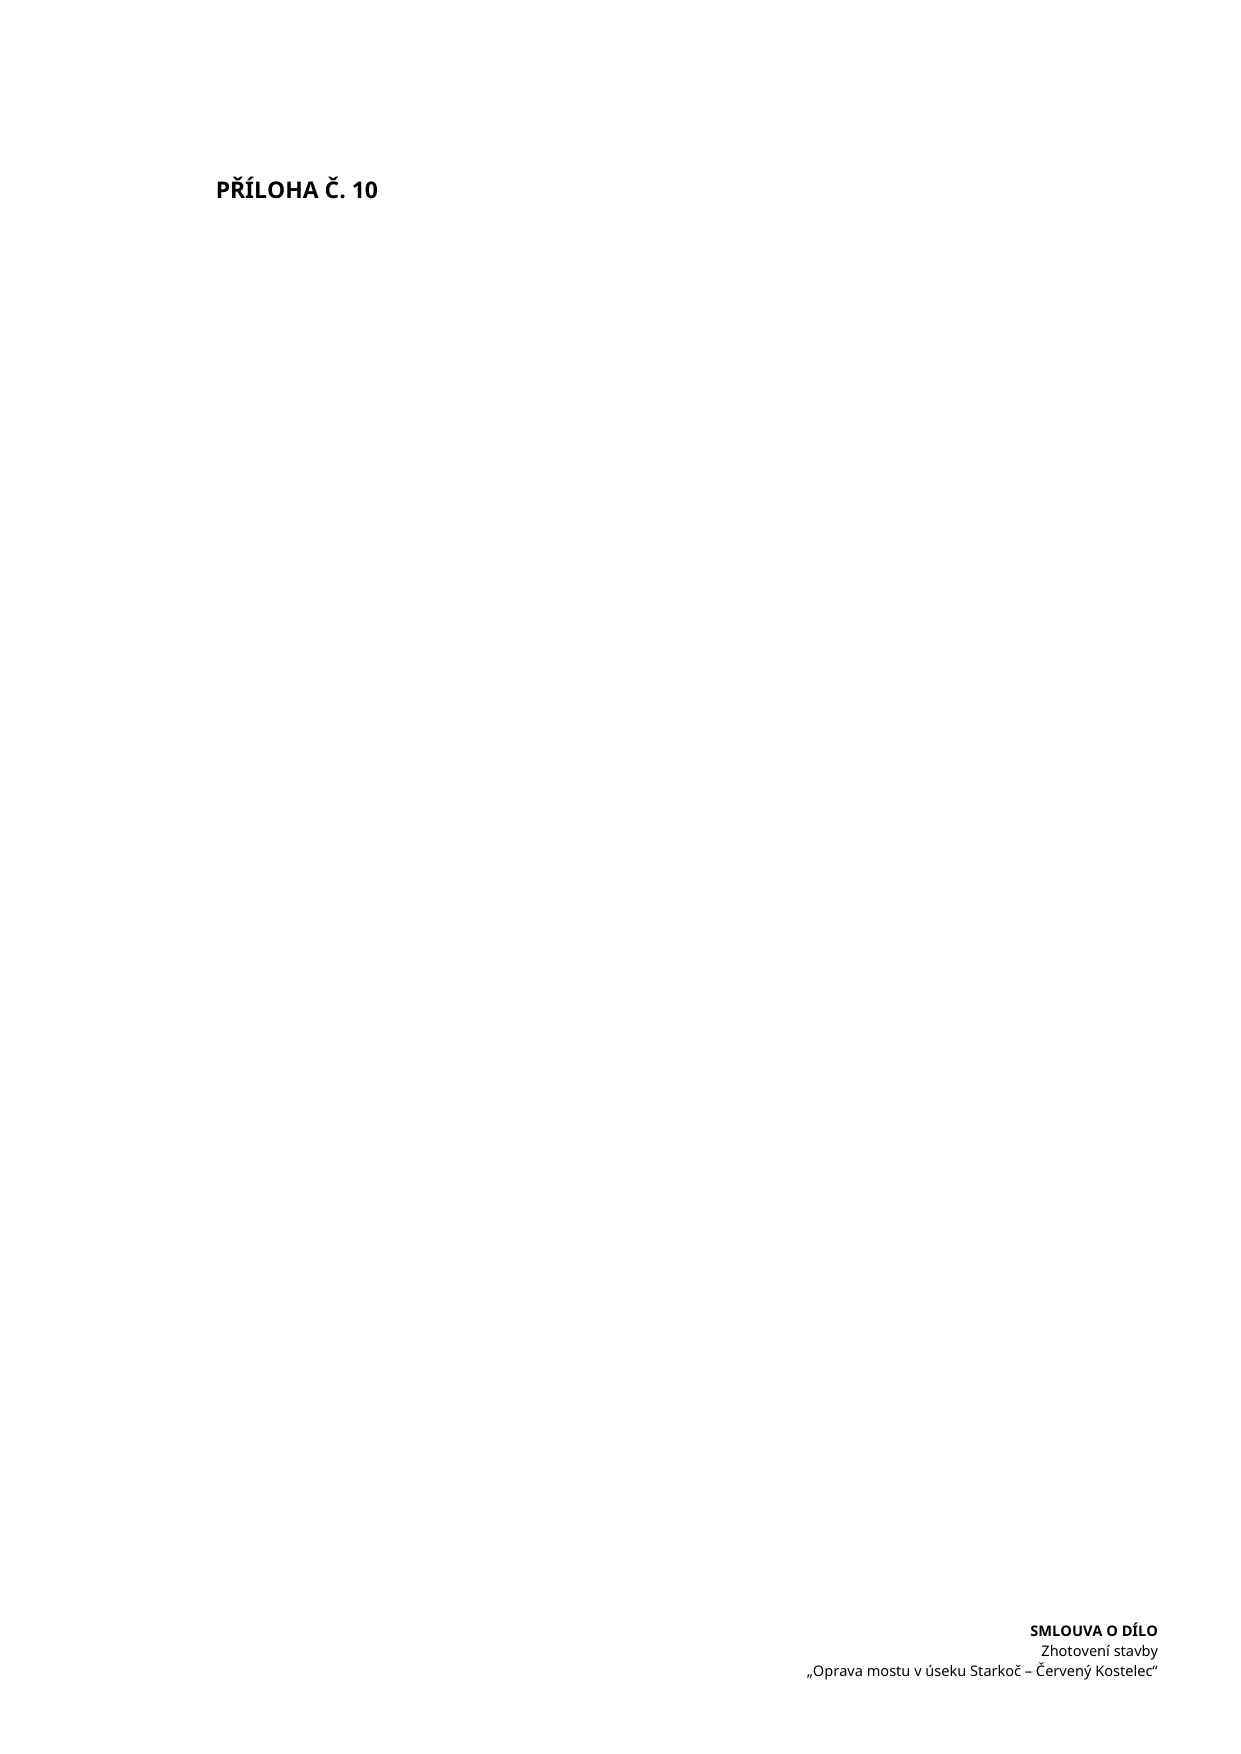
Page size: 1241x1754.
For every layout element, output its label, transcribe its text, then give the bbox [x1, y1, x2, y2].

text Příloha č. 10 [216, 174, 1122, 205]
